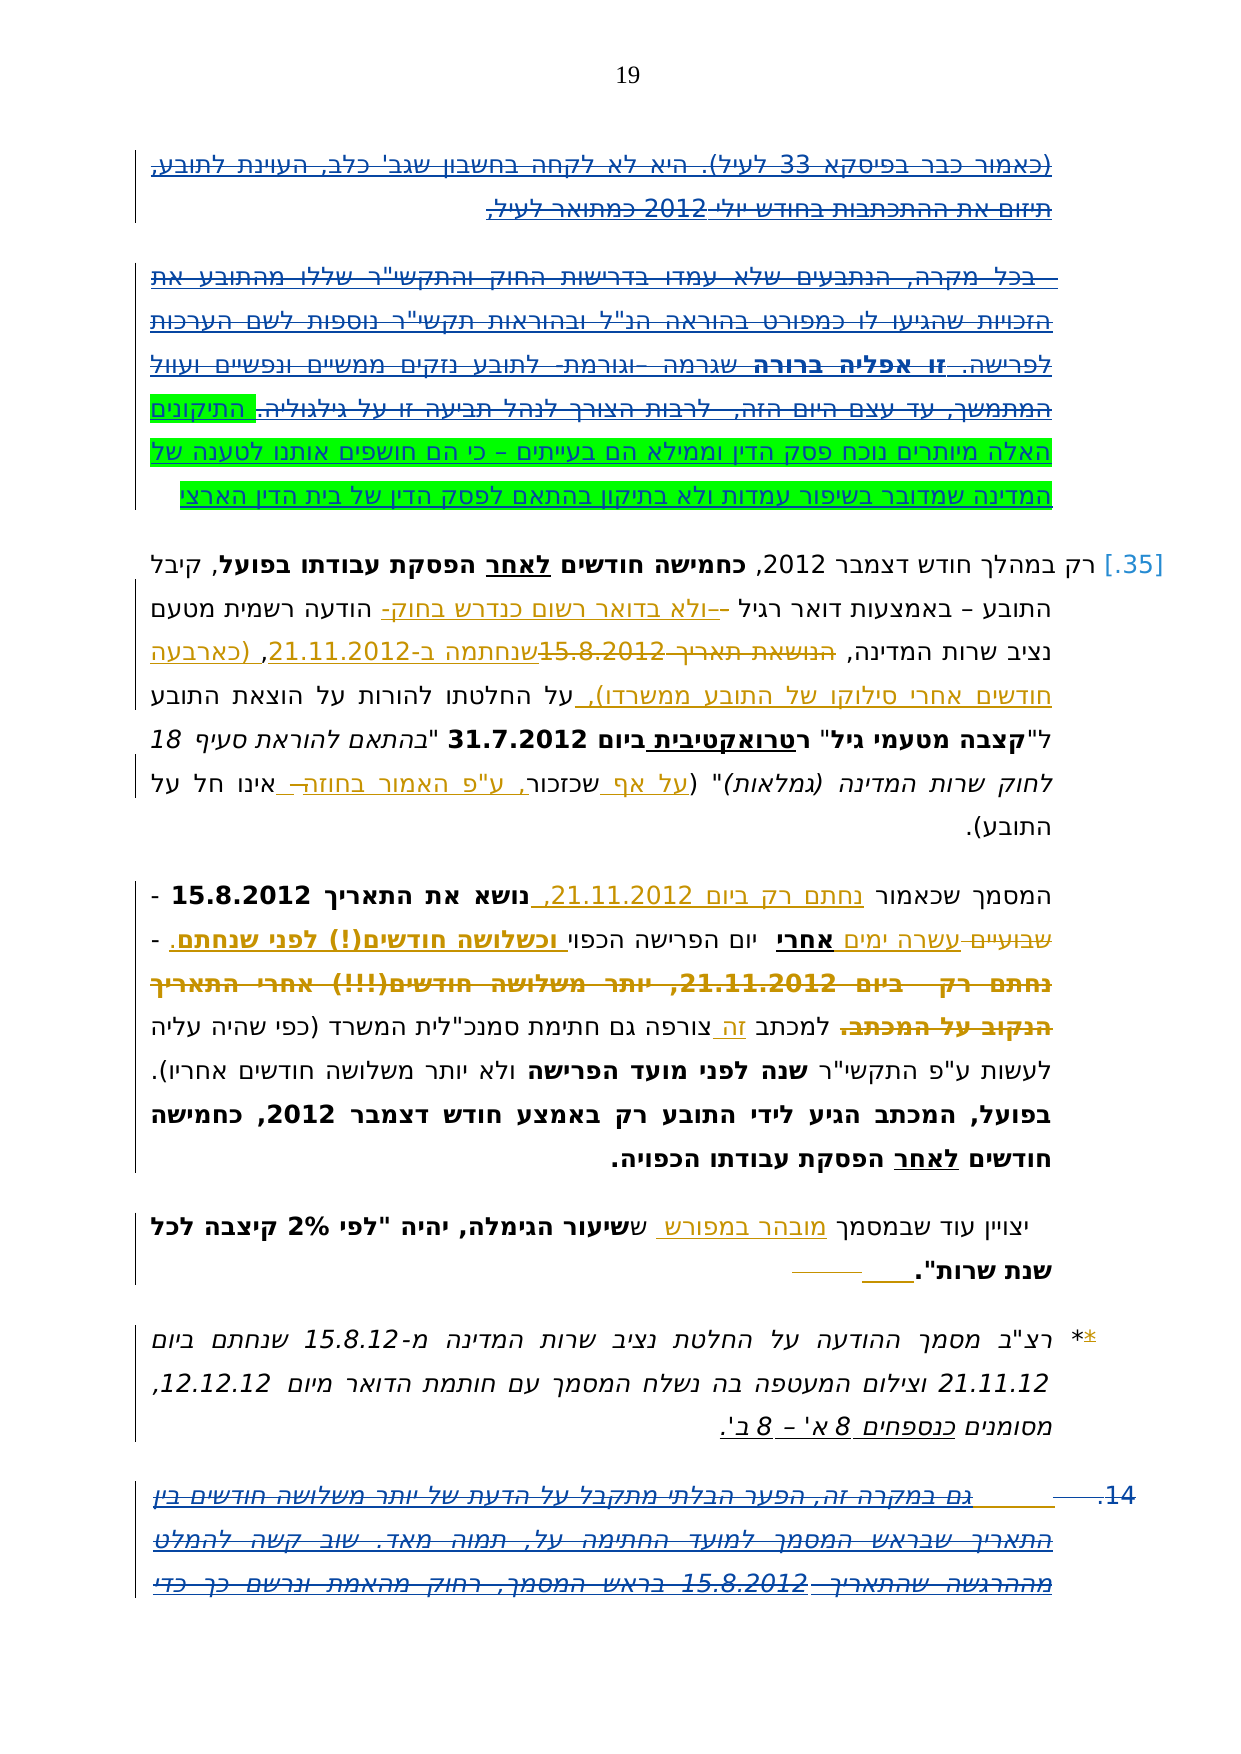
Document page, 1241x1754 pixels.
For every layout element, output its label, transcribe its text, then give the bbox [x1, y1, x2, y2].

list רק במהלך חודש דצמבר 2012, כחמישה חודשים לאחר הפסקת עבודתו בפועל, קיבל התובע – באמצעות דואר רגיל הודעה רשמית מטעם נציב שרות המדינה, ,על החלטתו להורות על הוצאת התובע ל"קצבה מטעמי גיל" רטרואקטיבית ביום 31.7.2012 "בהתאם להוראת סעיף 18 לחוק שרות המדינה (גמלאות)" (שכזכוראינו חל על התובע). [150, 550, 1096, 842]
text * רצ"ב מסמך ההודעה על החלטת נציב שרות המדינה מ-15.8.12 שנחתם ביום 21.11.12 וצילום המעטפה בה נשלח המסמך עם חותמת הדואר מיום 12.12.12, מסומנים כנספחים 8 א' – 8 ב'. [150, 1325, 1096, 1442]
text המסמך שכאמור נושא את התאריך 15.8.2012 - אחרי יום הפרישה הכפוי - למכתב צורפה גם חתימת סמנכ"לית המשרד (כפי שהיה עליה לעשות ע"פ התקשי"ר שנה לפני מועד הפרישה ולא יותר משלושה חודשים אחריו). בפועל, המכתב הגיע לידי התובע רק באמצע חודש דצמבר 2012, כחמישה חודשים לאחר הפסקת עבודתו הכפויה. [150, 986, 1052, 1173]
text המסמך שכאמור נושא את התאריך 15.8.2012 - אחרי יום הפרישה הכפוי - למכתב צורפה גם חתימת סמנכ"לית המשרד (כפי שהיה עליה לעשות ע"פ התקשי"ר שנה לפני מועד הפרישה ולא יותר משלושה חודשים אחריו). בפועל, המכתב הגיע לידי התובע רק באמצע חודש דצמבר 2012, כחמישה חודשים לאחר הפסקת עבודתו הכפויה. [150, 881, 1052, 984]
text יצויין עוד שבמסמך ששיעור הגימלה, יהיה "לפי 2% קיצבה לכל שנת שרות". [150, 1212, 1096, 1285]
